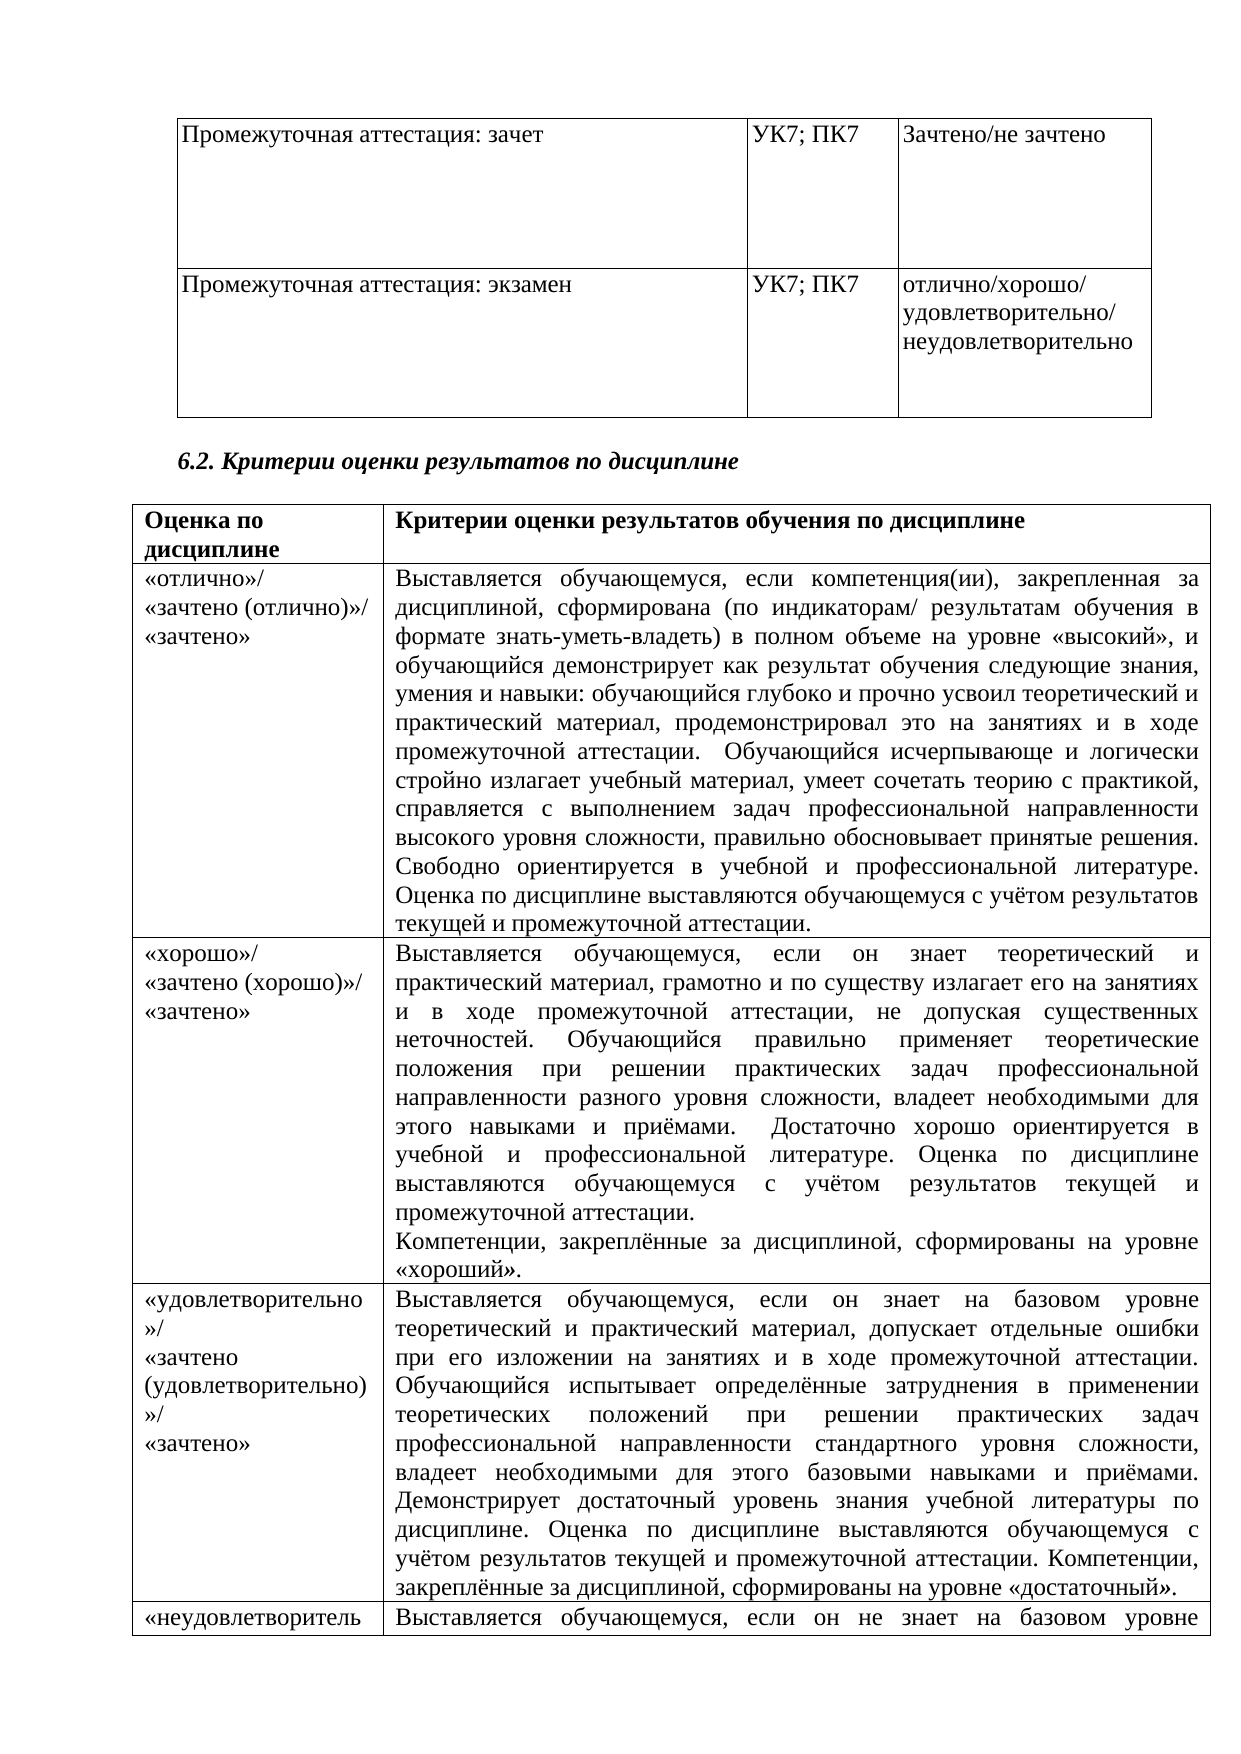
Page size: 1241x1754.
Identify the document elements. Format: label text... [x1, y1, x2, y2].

table_cell «удовлетворительно»/ «зачтено (удовлетворительно)»/ «зачтено» [133, 1284, 383, 1601]
table_cell Промежуточная аттестация: зачет [178, 119, 747, 268]
table_cell «неудовлетворительно»/ не зачтено [133, 1602, 383, 1635]
table_cell УК7; ПК7 [748, 119, 898, 268]
table_cell Выставляется обучающемуся, если компетенция(ии), закрепленная за дисциплиной, сформирована (по индикаторам/ результатам обучения в формате знать-уметь-владеть) в полном объеме на уровне «высокий», и обучающийся демонстрирует как результат обучения следующие знания, умения и навыки: обучающийся глубоко и прочно усвоил теоретический и практический материал, продемонстрировал это на занятиях и в ходе промежуточной аттестации. Обучающийся исчерпывающе и логически стройно излагает учебный материал, умеет сочетать теорию с практикой, справляется с выполнением задач профессиональной направленности высокого уровня сложности, правильно обосновывает принятые решения. Свободно ориентируется в учебной и профессиональной литературе. Оценка по дисциплине выставляются обучающемуся с учётом результатов текущей и промежуточной аттестации. [384, 564, 1210, 937]
table_cell Выставляется обучающемуся, если он знает на базовом уровне теоретический и практический материал, допускает отдельные ошибки при его изложении на занятиях и в ходе промежуточной аттестации. Обучающийся испытывает определённые затруднения в применении теоретических положений при решении практических задач профессиональной направленности стандартного уровня сложности, владеет необходимыми для этого базовыми навыками и приёмами. Демонстрирует достаточный уровень знания учебной литературы по дисциплине. Оценка по дисциплине выставляются обучающемуся с учётом результатов текущей и промежуточной аттестации. Компетенции, закреплённые за дисциплиной, сформированы на уровне «достаточный». [384, 1284, 1210, 1601]
table_cell «отлично»/ «зачтено (отлично)»/ «зачтено» [133, 564, 383, 937]
table_header Оценка по дисциплине [133, 505, 383, 562]
table_cell Зачтено/не зачтено [899, 119, 1151, 268]
table_header Критерии оценки результатов обучения по дисциплине [384, 505, 1210, 562]
table_cell Выставляется обучающемуся, если он знает теоретический и практический материал, грамотно и по существу излагает его на занятиях и в ходе промежуточной аттестации, не допуская существенных неточностей. Обучающийся правильно применяет теоретические положения при решении практических задач профессиональной направленности разного уровня сложности, владеет необходимыми для этого навыками и приёмами. Достаточно хорошо ориентируется в учебной и профессиональной литературе. Оценка по дисциплине выставляются обучающемуся с учётом результатов текущей и промежуточной аттестации. Компетенции, закреплённые за дисциплиной, сформированы на уровне «хороший». [384, 938, 1210, 1283]
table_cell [384, 1602, 1210, 1635]
table_cell УК7; ПК7 [748, 269, 898, 417]
table_cell Промежуточная аттестация: экзамен [178, 269, 747, 417]
table_cell «хорошо»/ «зачтено (хорошо)»/ «зачтено» [133, 938, 383, 1283]
text 6.2. Критерии оценки результатов по дисциплине [177, 446, 1152, 475]
table_cell отлично/хорошо/удовлетворительно/неудовлетворительно [899, 269, 1151, 417]
